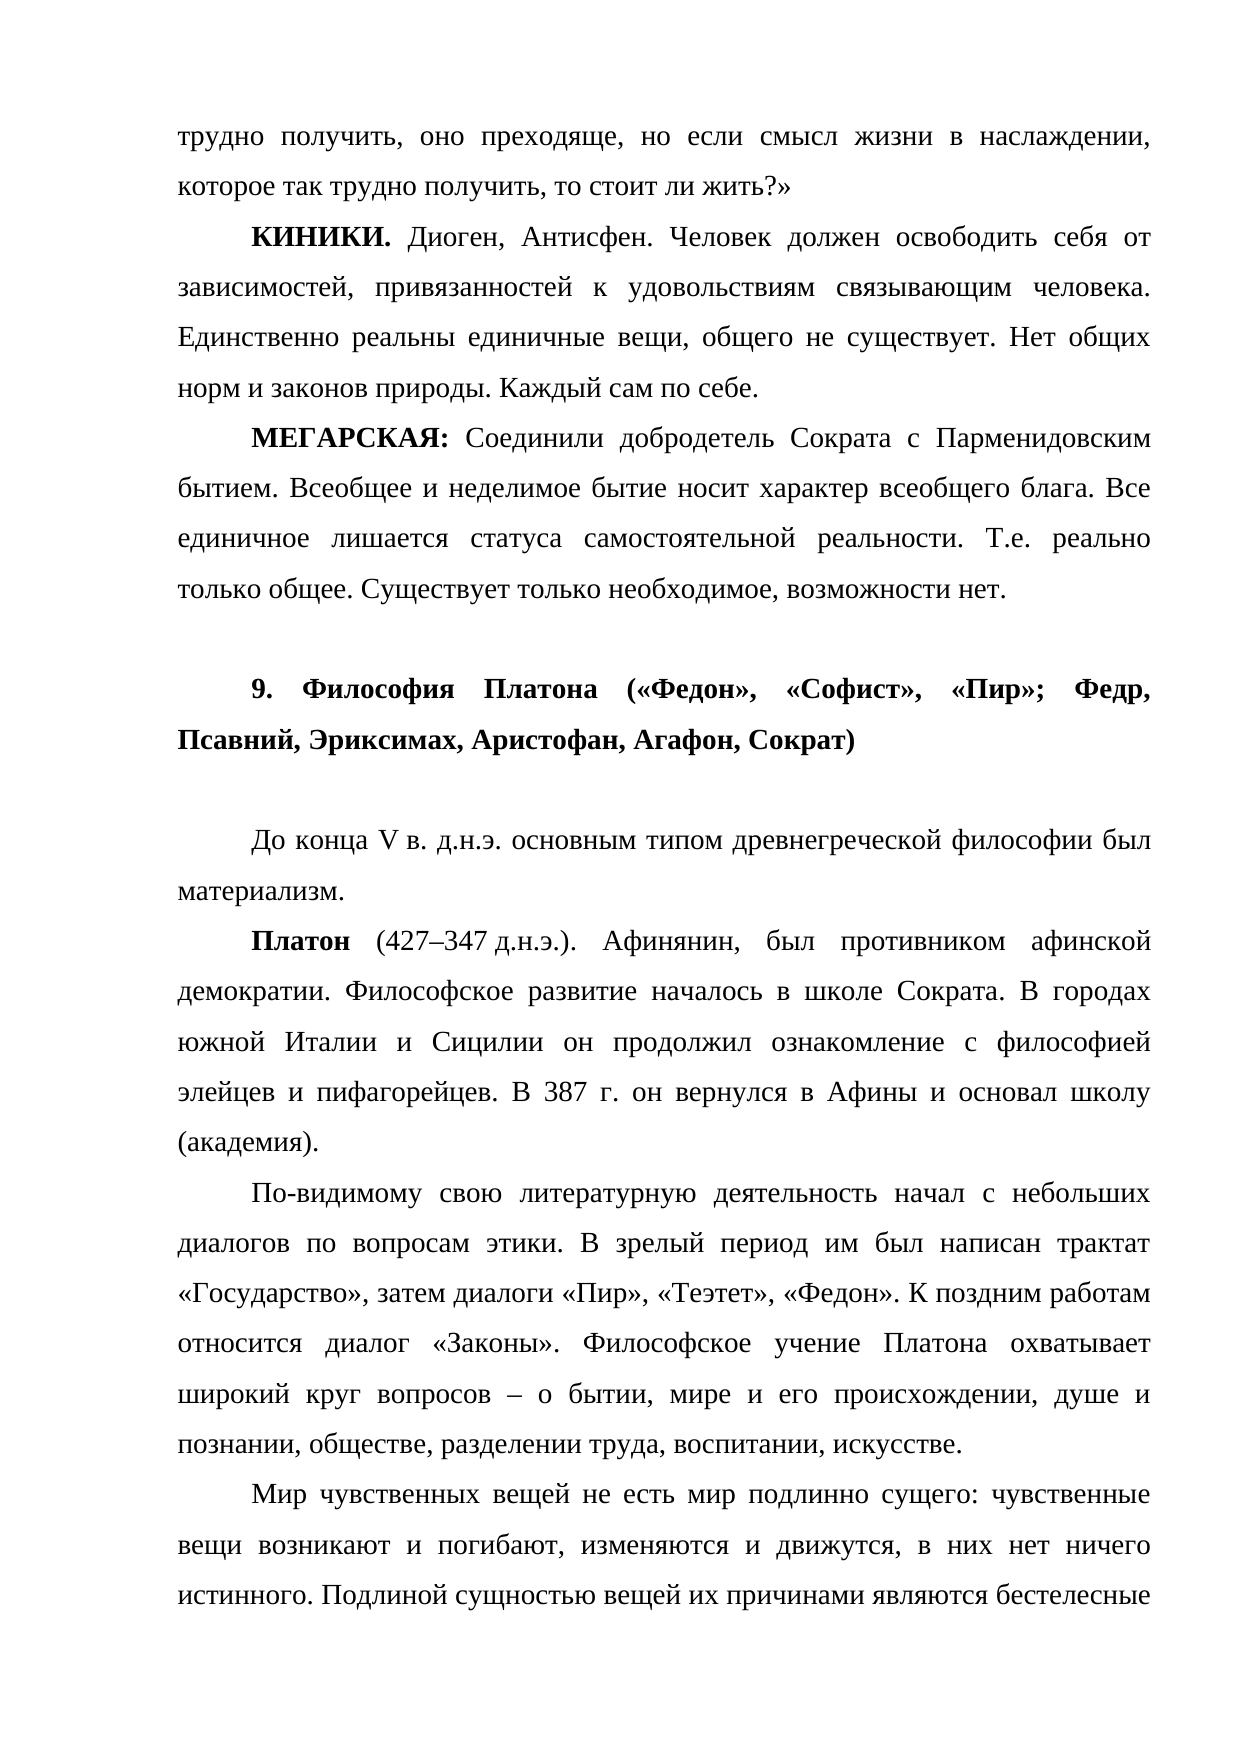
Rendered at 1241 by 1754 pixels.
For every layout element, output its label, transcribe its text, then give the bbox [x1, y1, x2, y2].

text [177, 1477, 1152, 1611]
text Платон (427–347 д.н.э.). Афинянин, был противником афинской демократии. Философское развитие началось в школе Сократа. В городах южной Италии и Сицилии он продолжил ознакомление с философией элейцев и пифагорейцев. В 387 г. он вернулся в Афины и основал школу (академия). [177, 923, 1152, 1158]
text До конца V в. д.н.э. основным типом древнегреческой философии был материализм. [177, 822, 1152, 906]
text МЕГАРСКАЯ: Соединили добродетель Сократа с Парменидовским бытием. Всеобщее и неделимое бытие носит характер всеобщего блага. Все единичное лишается статуса самостоятельной реальности. Т.е. реально только общее. Существует только необходимое, возможности нет. [177, 420, 1152, 604]
text По-видимому свою литературную деятельность начал с небольших диалогов по вопросам этики. В зрелый период им был написан трактат «Государство», затем диалоги «Пир», «Теэтет», «Федон». К поздним работам относится диалог «Законы». Философское учение Платона охватывает широкий круг вопросов – о бытии, мире и его происхождении, душе и познании, обществе, разделении труда, воспитании, искусстве. [177, 1175, 1152, 1460]
text КИНИКИ. Диоген, Антисфен. Человек должен освободить себя от зависимостей, привязанностей к удовольствиям связывающим человека. Единственно реальны единичные вещи, общего не существует. Нет общих норм и законов природы. Каждый сам по себе. [177, 219, 1152, 403]
text 9. Философия Платона («Федон», «Софист», «Пир»; Федр, Псавний, Эриксимах, Аристофан, Агафон, Сократ) [177, 672, 1152, 755]
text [177, 118, 1152, 202]
